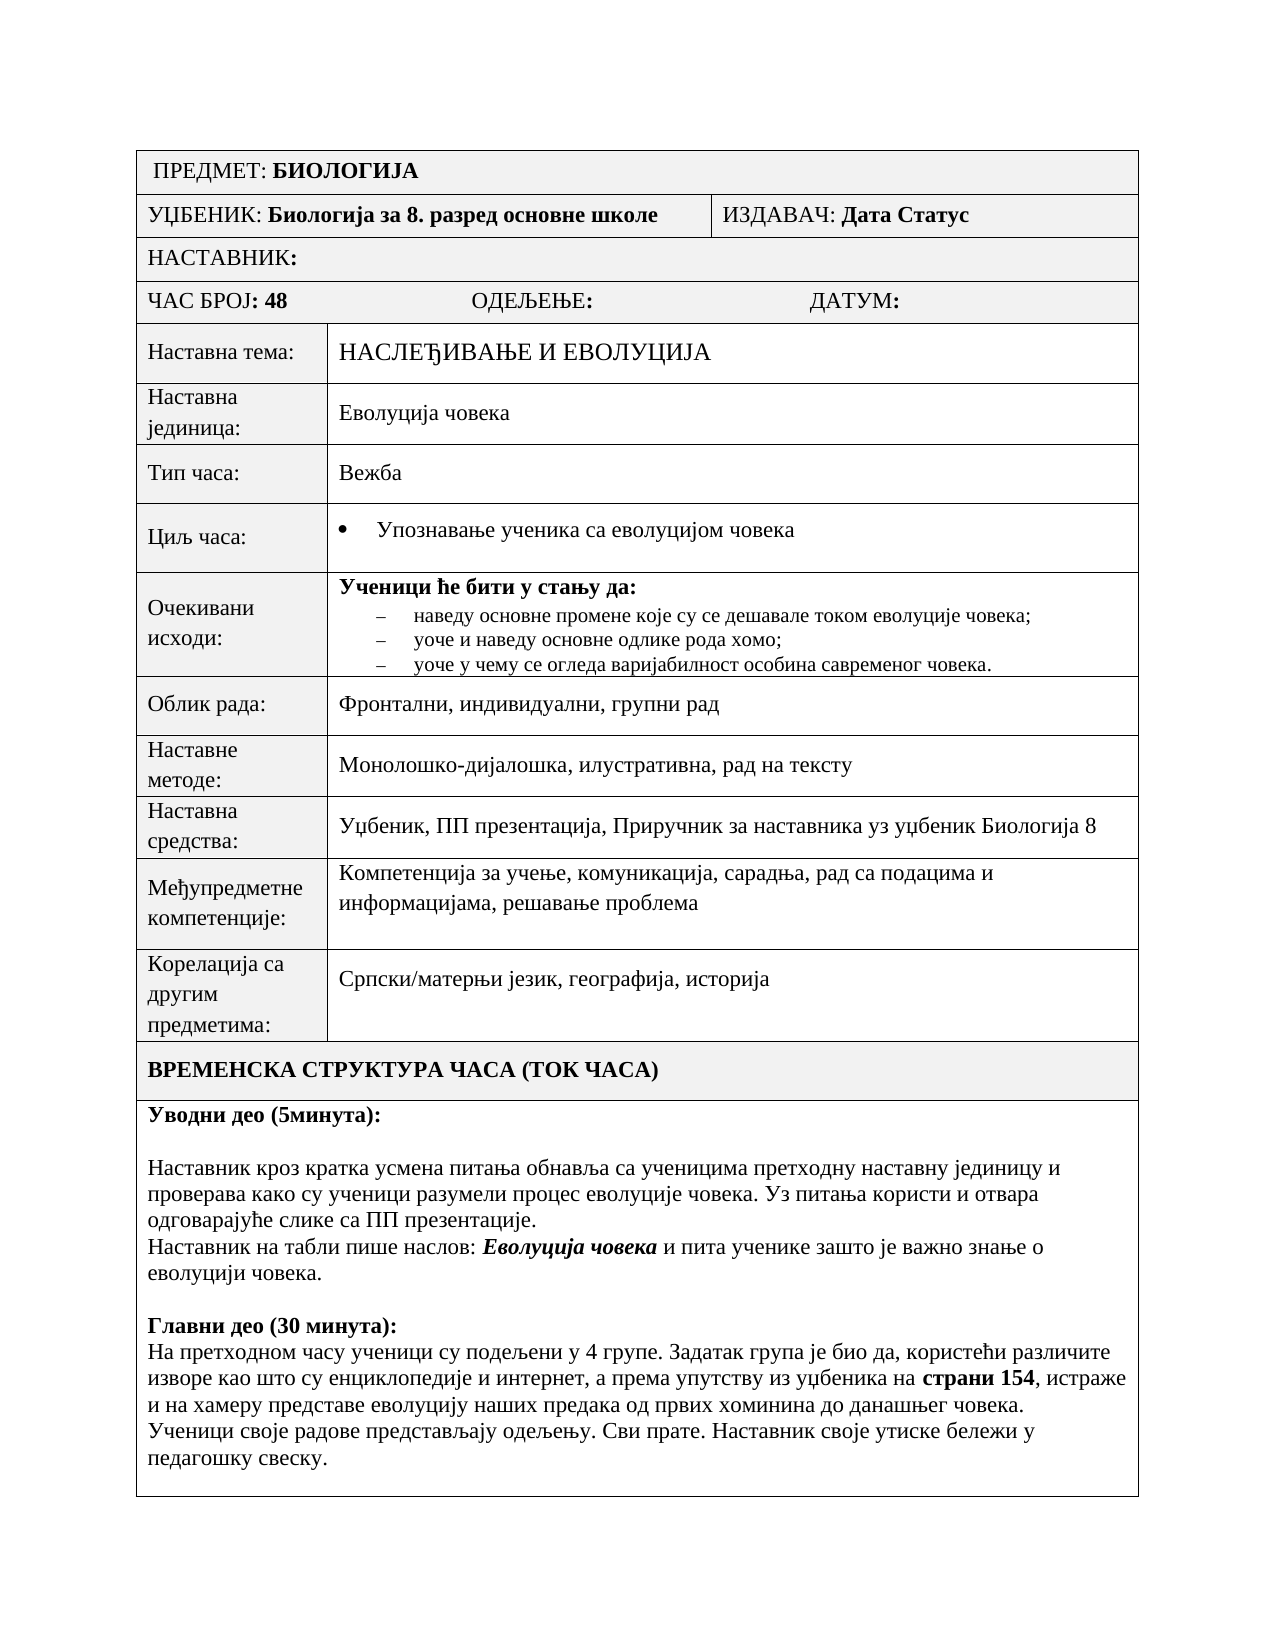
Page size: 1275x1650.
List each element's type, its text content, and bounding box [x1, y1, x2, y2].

table_cell ДАТУМ: [798, 282, 1138, 323]
table_cell Облик рада: [137, 677, 327, 734]
table_cell Циљ часа: [137, 504, 327, 572]
table_cell ОДЕЉЕЊЕ: [460, 282, 798, 323]
table_cell Компетенција за учење, комуникација, сарадња, рад са подацима и информацијама, решавање проблема [328, 859, 1138, 949]
table_cell Наставна јединица: [137, 384, 327, 444]
table_cell Наставна тема: [137, 324, 327, 382]
table_cell Наставне методе: [137, 736, 327, 796]
table_cell ВРЕМЕНСКА СТРУКТУРА ЧАСА (ТОК ЧАСА) [137, 1042, 1138, 1100]
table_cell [137, 1101, 1138, 1496]
table_cell Еволуција човека [328, 384, 1138, 444]
table_cell Упознавање ученика са еволуцијом човека [328, 504, 1138, 572]
table_cell Наставна средства: [137, 797, 327, 857]
table_cell НАСТАВНИК: [137, 238, 1138, 281]
table_cell Међупредметне компетенције: [137, 859, 327, 949]
table_cell ЧАС БРОЈ: 48 [137, 282, 460, 323]
table_cell Монолошко-дијалошка, илустративна, рад на тексту [328, 736, 1138, 796]
table_cell Очекивани исходи: [137, 573, 327, 676]
table_cell Ученици ће бити у стању да: наведу основне промене које су се дешавале током еволуције човека; уоче и наведу основне одлике рода хомо; уоче у чему се огледа варијабилност особина савременог човека. [328, 573, 1138, 676]
table_cell НАСЛЕЂИВАЊЕ И ЕВОЛУЦИЈА [328, 324, 1138, 382]
table_cell УЏБЕНИК: Биологија за 8. разред основне школе [137, 195, 711, 237]
table_cell Корелација са другим предметима: [137, 950, 327, 1041]
table_cell Српски/матерњи језик, географија, историја [328, 950, 1138, 1041]
table_cell Тип часа: [137, 445, 327, 503]
table_header ПРЕДМЕТ: БИОЛОГИЈА [137, 151, 1138, 194]
table_cell Вежба [328, 445, 1138, 503]
table_cell ИЗДАВАЧ: Дата Статус [712, 195, 1138, 237]
table_cell Уџбеник, ПП презентација, Приручник за наставника уз уџбеник Биологија 8 [328, 797, 1138, 857]
table_cell Фронтални, индивидуални, групни рад [328, 677, 1138, 734]
